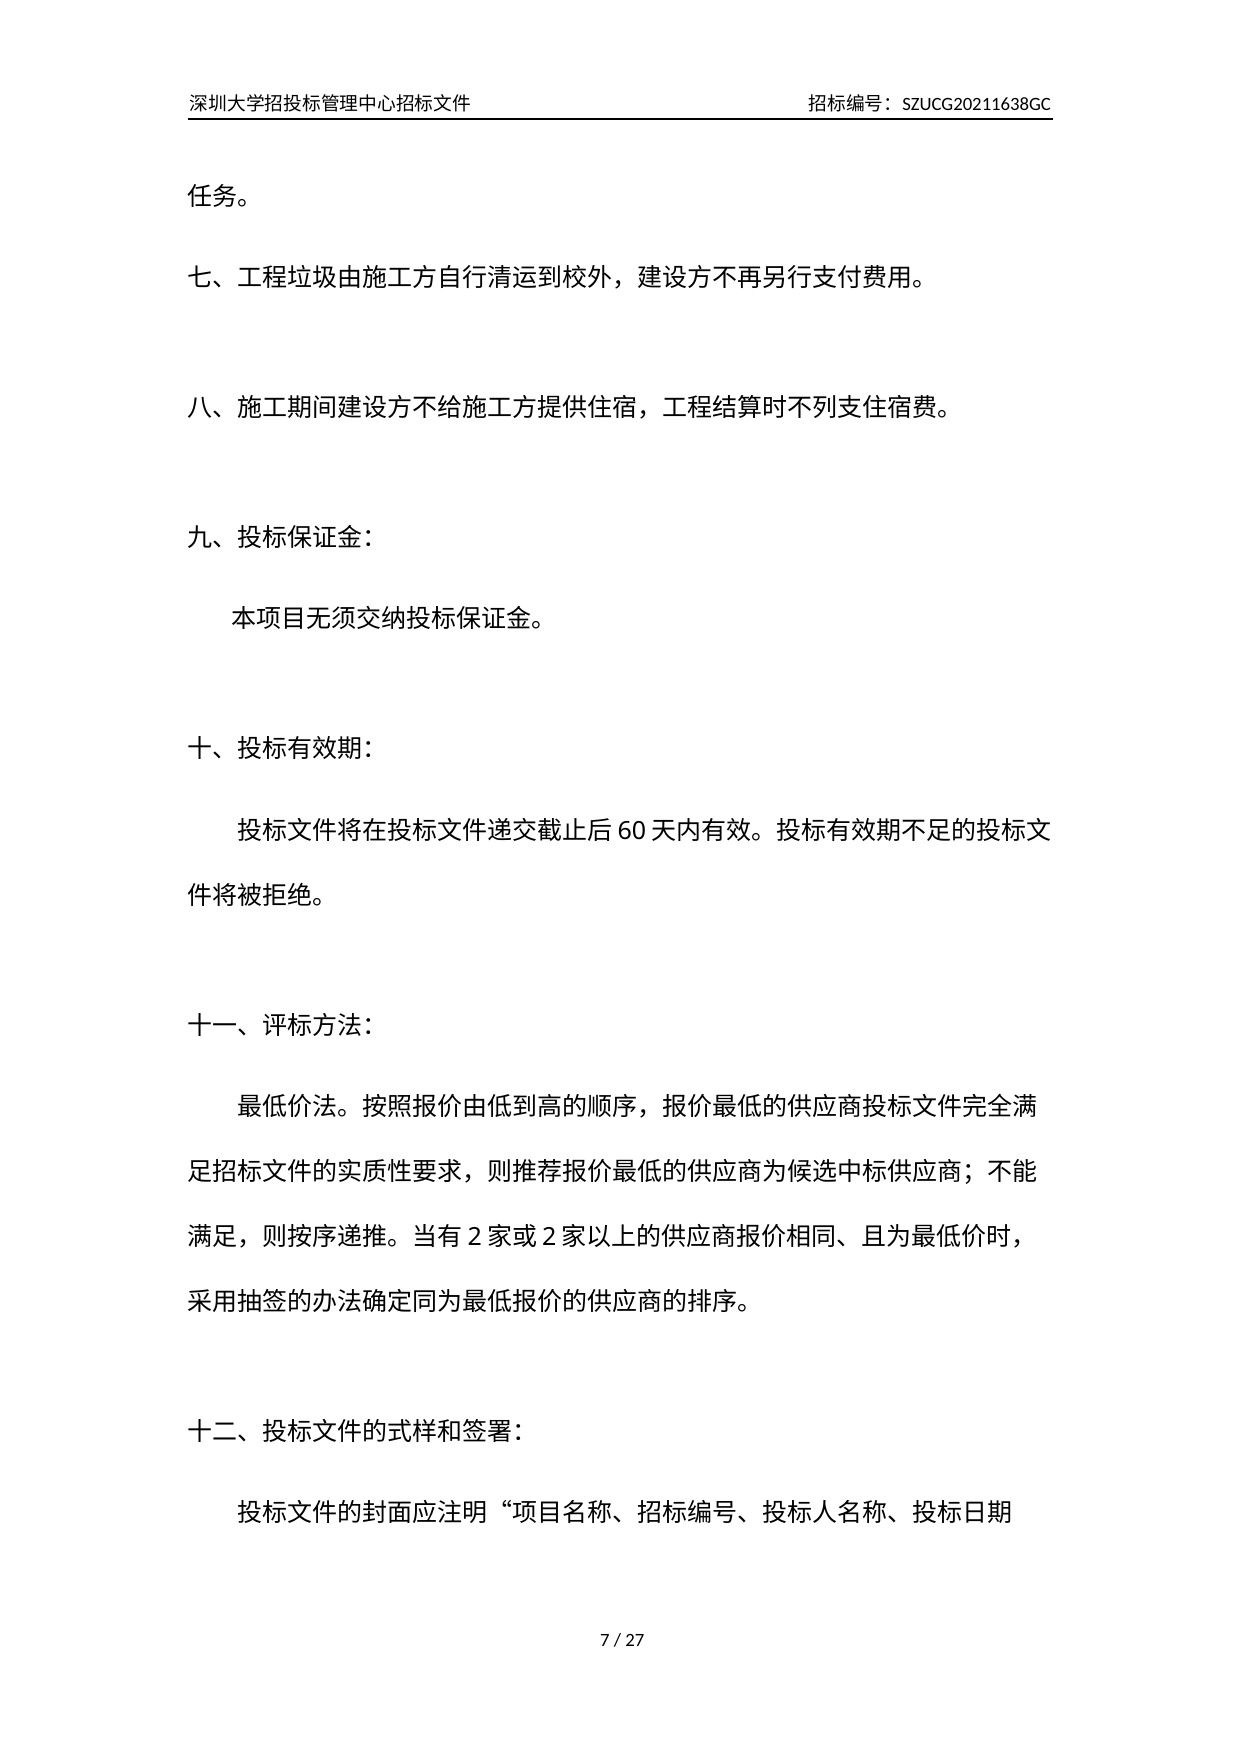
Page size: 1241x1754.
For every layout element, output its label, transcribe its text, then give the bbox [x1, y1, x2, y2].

text 最低价法。按照报价由低到高的顺序，报价最低的供应商投标文件完全满足招标文件的实质性要求，则推荐报价最低的供应商为候选中标供应商；不能满足，则按序递推。当有2家或2家以上的供应商报价相同、且为最低价时，采用抽签的办法确定同为最低报价的供应商的排序。 [187, 1072, 1053, 1332]
text 十一、评标方法： [187, 991, 1053, 1056]
text 九、投标保证金： [187, 503, 1053, 568]
text 七、工程垃圾由施工方自行清运到校外，建设方不再另行支付费用。 [187, 243, 1053, 308]
text 八、施工期间建设方不给施工方提供住宿，工程结算时不列支住宿费。 [187, 373, 1053, 438]
text 投标文件将在投标文件递交截止后60天内有效。投标有效期不足的投标文件将被拒绝。 [187, 796, 1053, 926]
text 本项目无须交纳投标保证金。 [187, 584, 1053, 649]
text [187, 162, 1053, 227]
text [187, 1478, 1053, 1543]
text 十、投标有效期： [187, 714, 1053, 779]
text 十二、投标文件的式样和签署： [187, 1397, 1053, 1462]
